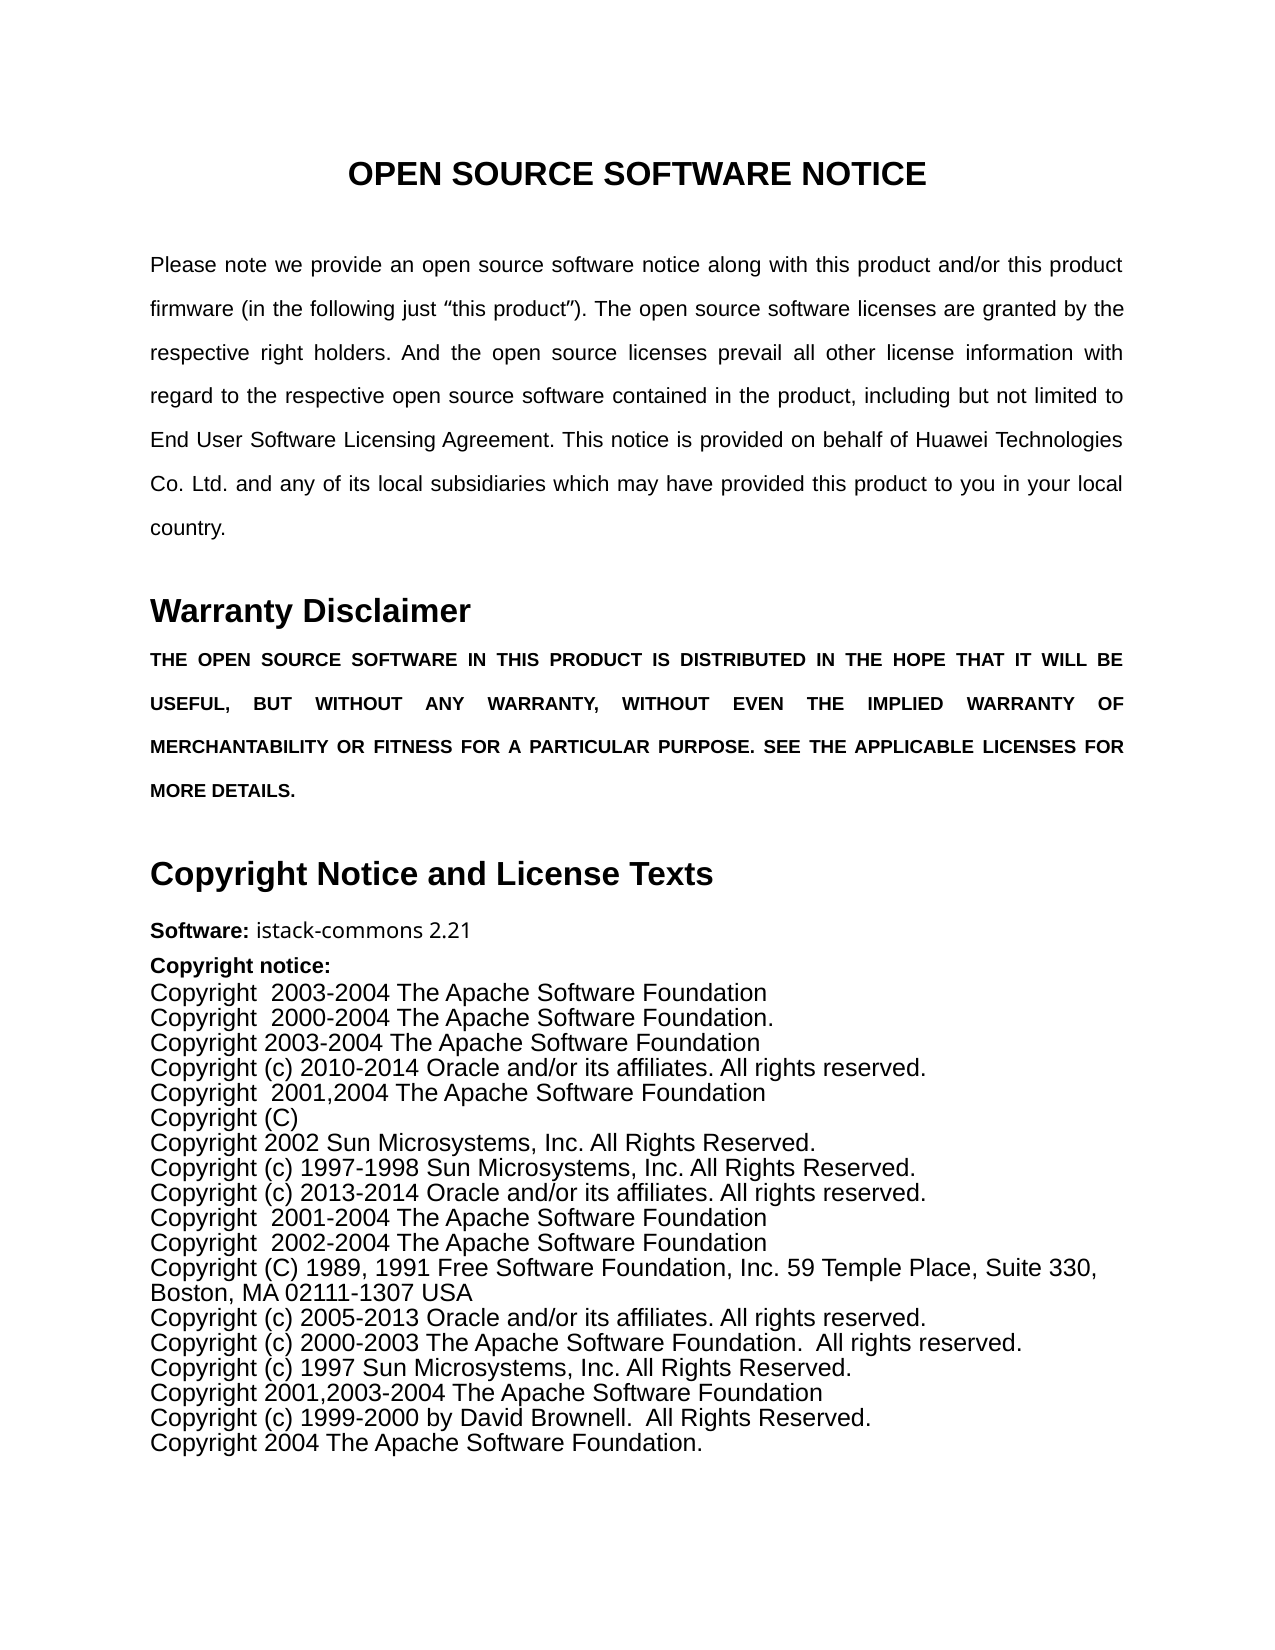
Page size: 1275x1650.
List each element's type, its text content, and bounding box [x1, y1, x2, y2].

text The open source software in this product is distributed in the hope that it will be useful, but WITHOUT ANY WARRANTY, without even the implied warranty of MERCHANTABILITY or FITNESS FOR A PARTICULAR PURPOSE. See the applicable licenses for more details. [150, 631, 1125, 806]
text Copyright 2003-2004 The Apache Software Foundation Copyright 2000-2004 The Apache Software Foundation. Copyright 2003-2004 The Apache Software Foundation Copyright (c) 2010-2014 Oracle and/or its affiliates. All rights reserved. Copyright 2001,2004 The Apache Software Foundation Copyright (C) Copyright 2002 Sun Microsystems, Inc. All Rights Reserved. Copyright (c) 1997-1998 Sun Microsystems, Inc. All Rights Reserved. Copyright (c) 2013-2014 Oracle and/or its affiliates. All rights reserved. Copyright 2001-2004 The Apache Software Foundation Copyright 2002-2004 The Apache Software Foundation Copyright (C) 1989, 1991 Free Software Foundation, Inc. 59 Temple Place, Suite 330, Boston, MA 02111-1307 USA Copyright (c) 2005-2013 Oracle and/or its affiliates. All rights reserved. Copyright (c) 2000-2003 The Apache Software Foundation. All rights reserved. Copyright (c) 1997 Sun Microsystems, Inc. All Rights Reserved. Copyright 2001,2003-2004 The Apache Software Foundation Copyright (c) 1999-2000 by David Brownell. All Rights Reserved. Copyright 2004 The Apache Software Foundation. [150, 981, 1125, 1481]
text Copyright notice: [150, 944, 1125, 981]
text Software: istack-commons 2.21 [150, 919, 1125, 944]
text Warranty Disclaimer [150, 587, 1125, 631]
text Please note we provide an open source software notice along with this product and/or this product firmware (in the following just “this product”). The open source software licenses are granted by the respective right holders. And the open source licenses prevail all other license information with regard to the respective open source software contained in the product, including but not limited to End User Software Licensing Agreement. This notice is provided on behalf of Huawei Technologies Co. Ltd. and any of its local subsidiaries which may have provided this product to you in your local country. [150, 237, 1125, 544]
text OPEN SOURCE SOFTWARE NOTICE [150, 150, 1125, 194]
text Copyright Notice and License Texts [150, 850, 1125, 894]
